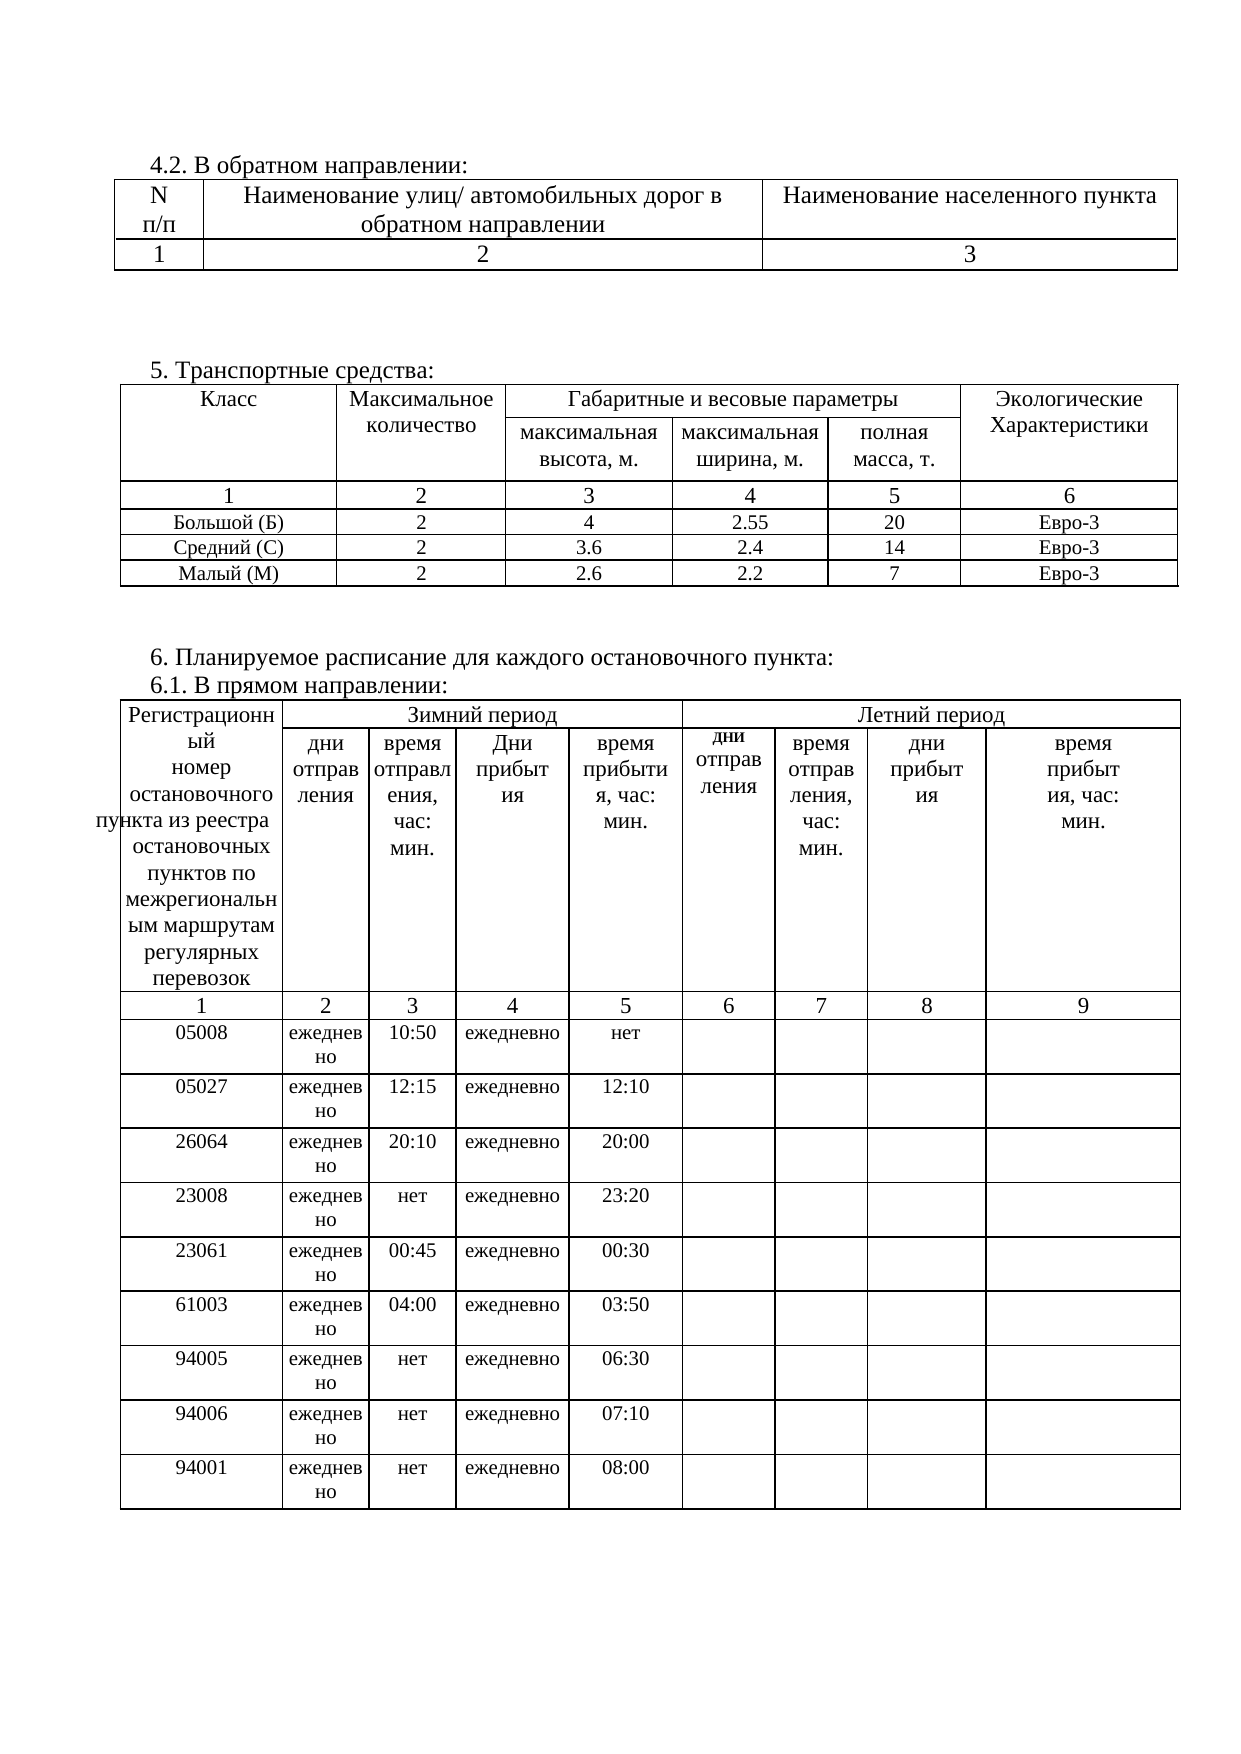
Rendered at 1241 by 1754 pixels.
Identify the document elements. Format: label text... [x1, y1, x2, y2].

table_cell 2.6 [506, 561, 672, 585]
table_cell [987, 1075, 1180, 1127]
table_cell 2 [337, 510, 505, 534]
table_cell нет [570, 1020, 682, 1073]
table_cell 20:00 [570, 1129, 682, 1182]
table_cell Дни прибыт ия [457, 729, 568, 991]
table_cell 1 [121, 992, 282, 1018]
text 5. Транспортные средства: [150, 355, 1090, 383]
table_cell нет [370, 1346, 455, 1399]
table_cell 08:00 [570, 1455, 682, 1508]
table_cell 2 [337, 482, 505, 508]
table_cell [987, 1020, 1180, 1073]
table_cell [987, 1292, 1180, 1345]
table_header Летний период [683, 701, 1180, 727]
table_header N п/п [115, 180, 203, 238]
table_cell 2.4 [673, 535, 827, 559]
table_cell Средний (С) [121, 535, 336, 559]
table_cell ежедневно [283, 1455, 368, 1508]
table_cell [776, 1183, 867, 1236]
table_cell 2 [283, 992, 368, 1018]
table_cell ежедневно [457, 1129, 568, 1182]
table_cell [683, 1075, 774, 1127]
table_cell ежедневно [283, 1401, 368, 1453]
table_cell 3 [370, 992, 455, 1018]
table_cell [868, 1292, 985, 1345]
table_cell [776, 1401, 867, 1453]
table_header Наименование населенного пункта [763, 180, 1177, 238]
table_cell 20:10 [370, 1129, 455, 1182]
table_cell нет [370, 1401, 455, 1453]
table_cell 12:15 [370, 1075, 455, 1127]
table_cell [868, 1075, 985, 1127]
table_cell [683, 1183, 774, 1236]
table_cell 6 [683, 992, 774, 1018]
table_cell 5 [829, 482, 960, 508]
table_cell 23:20 [570, 1183, 682, 1236]
table_cell 7 [829, 561, 960, 585]
table_cell [683, 1292, 774, 1345]
table_cell 03:50 [570, 1292, 682, 1345]
table_header Экологические Характеристики [961, 385, 1177, 480]
table_cell [868, 1129, 985, 1182]
table_cell 23008 [121, 1183, 282, 1236]
table_cell 05027 [121, 1075, 282, 1127]
table_cell 3 [506, 482, 672, 508]
table_cell [868, 1455, 985, 1508]
table_cell 94005 [121, 1346, 282, 1399]
table_cell 2 [337, 561, 505, 585]
table_header Габаритные и весовые параметры [506, 385, 960, 417]
table_cell [683, 1020, 774, 1073]
table_cell время отправл ения, час: мин. [370, 729, 455, 991]
table_cell время прибыт ия, час: мин. [987, 729, 1180, 991]
table_cell [987, 1238, 1180, 1290]
table_cell 61003 [121, 1292, 282, 1345]
table_cell ежедневно [283, 1075, 368, 1127]
table_cell ежедневно [457, 1346, 568, 1399]
table_cell ежедневно [283, 1183, 368, 1236]
table_cell 94006 [121, 1401, 282, 1453]
table_cell 1 [121, 482, 336, 508]
table_cell 23061 [121, 1238, 282, 1290]
text 6. Планируемое расписание для каждого остановочного пункта: [150, 642, 1090, 670]
table_cell Большой (Б) [121, 510, 336, 534]
table_cell 07:10 [570, 1401, 682, 1453]
table_cell [776, 1346, 867, 1399]
table_cell 2 [204, 240, 762, 269]
table_cell нет [370, 1183, 455, 1236]
table_cell 5 [570, 992, 682, 1018]
table_header Наименование улиц/ автомобильных дорог в обратном направлении [204, 180, 762, 238]
table_cell [776, 1020, 867, 1073]
table_cell полная масса, т. [829, 418, 960, 480]
table_cell 14 [829, 535, 960, 559]
table_cell 94001 [121, 1455, 282, 1508]
table_cell Евро-3 [961, 535, 1177, 559]
table_cell ежедневно [457, 1075, 568, 1127]
table_cell ежедневно [457, 1020, 568, 1073]
table_cell 4 [673, 482, 827, 508]
table_cell время прибыти я, час: мин. [570, 729, 682, 991]
table_cell [868, 1238, 985, 1290]
table_cell Малый (М) [121, 561, 336, 585]
table_cell 05008 [121, 1020, 282, 1073]
table_cell ежедневно [457, 1401, 568, 1453]
table_header Зимний период [283, 701, 682, 727]
table_cell [987, 1183, 1180, 1236]
table_cell [683, 1346, 774, 1399]
table_cell [987, 1129, 1180, 1182]
table_cell [987, 1401, 1180, 1453]
table_cell 00:45 [370, 1238, 455, 1290]
table_cell ДНИ отправ ления [683, 729, 774, 991]
table_cell ежедневно [283, 1129, 368, 1182]
text 6.1. В прямом направлении: [150, 670, 1090, 699]
table_cell 6 [961, 482, 1177, 508]
table_cell нет [370, 1455, 455, 1508]
table_cell 06:30 [570, 1346, 682, 1399]
table_cell [868, 1346, 985, 1399]
table_cell [776, 1455, 867, 1508]
table_cell 9 [987, 992, 1180, 1018]
table_cell [868, 1020, 985, 1073]
table_cell [987, 1455, 1180, 1508]
text 4.2. В обратном направлении: [150, 150, 1090, 179]
table_cell 8 [868, 992, 985, 1018]
table_cell ежедневно [457, 1238, 568, 1290]
table_cell Евро-3 [961, 561, 1177, 585]
table_cell [868, 1401, 985, 1453]
table_cell ежедневно [457, 1183, 568, 1236]
table_cell 4 [457, 992, 568, 1018]
table_cell [868, 1183, 985, 1236]
table_cell ежедневно [457, 1455, 568, 1508]
table_cell 04:00 [370, 1292, 455, 1345]
table_cell ежедневно [283, 1238, 368, 1290]
table_cell [683, 1238, 774, 1290]
table_cell [776, 1238, 867, 1290]
table_cell ежедневно [283, 1020, 368, 1073]
table_cell [776, 1075, 867, 1127]
table_cell [683, 1129, 774, 1182]
table_cell [776, 1129, 867, 1182]
table_cell ежедневно [457, 1292, 568, 1345]
table_header Класс [121, 385, 336, 480]
table_cell 10:50 [370, 1020, 455, 1073]
table_cell 20 [829, 510, 960, 534]
table_cell 2.2 [673, 561, 827, 585]
table_cell [987, 1346, 1180, 1399]
table_cell [683, 1455, 774, 1508]
table_cell 2 [337, 535, 505, 559]
table_cell 26064 [121, 1129, 282, 1182]
table_cell 4 [506, 510, 672, 534]
table_cell максимальная ширина, м. [673, 418, 827, 480]
table_cell 3.6 [506, 535, 672, 559]
table_cell время отправ ления, час: мин. [776, 729, 867, 991]
table_cell [683, 1401, 774, 1453]
table_header Максимальное количество [337, 385, 505, 480]
table_cell 2.55 [673, 510, 827, 534]
table_cell 1 [115, 239, 203, 269]
table_cell дни прибыт ия [868, 729, 985, 991]
table_cell 3 [763, 238, 1177, 269]
table_cell дни отправ ления [283, 729, 368, 991]
table_cell Евро-3 [961, 510, 1177, 534]
table_cell максимальная высота, м. [506, 418, 672, 480]
table_cell ежедневно [283, 1292, 368, 1345]
table_header Регистрационный номер остановочного пункта из реестра остановочных пунктов по межрегиональным маршрутам регулярных перевозок [121, 701, 282, 991]
table_cell 7 [776, 992, 867, 1018]
table_cell ежедневно [283, 1346, 368, 1399]
table_cell 12:10 [570, 1075, 682, 1127]
table_cell [776, 1292, 867, 1345]
table_cell 00:30 [570, 1238, 682, 1290]
